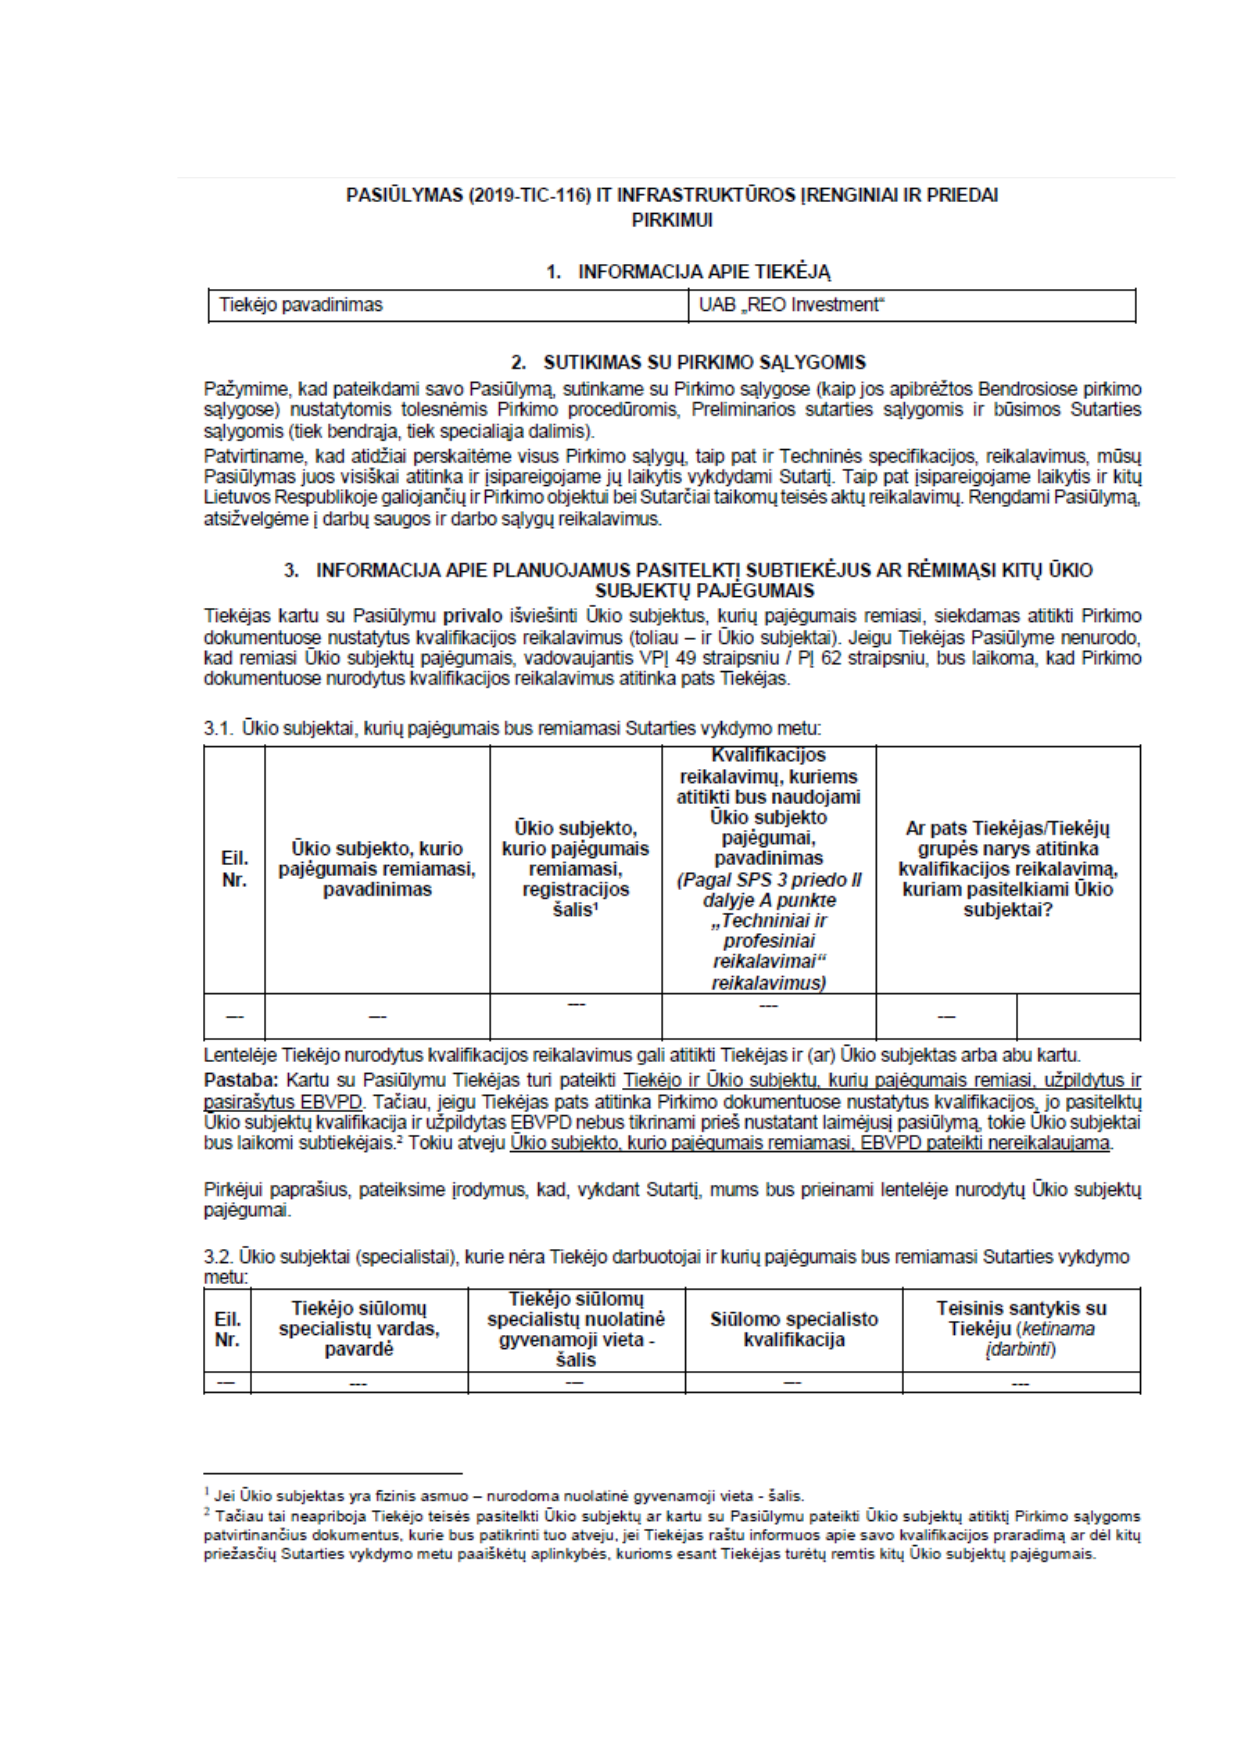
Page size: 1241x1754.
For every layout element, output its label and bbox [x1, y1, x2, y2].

picture [177, 177, 1176, 1567]
